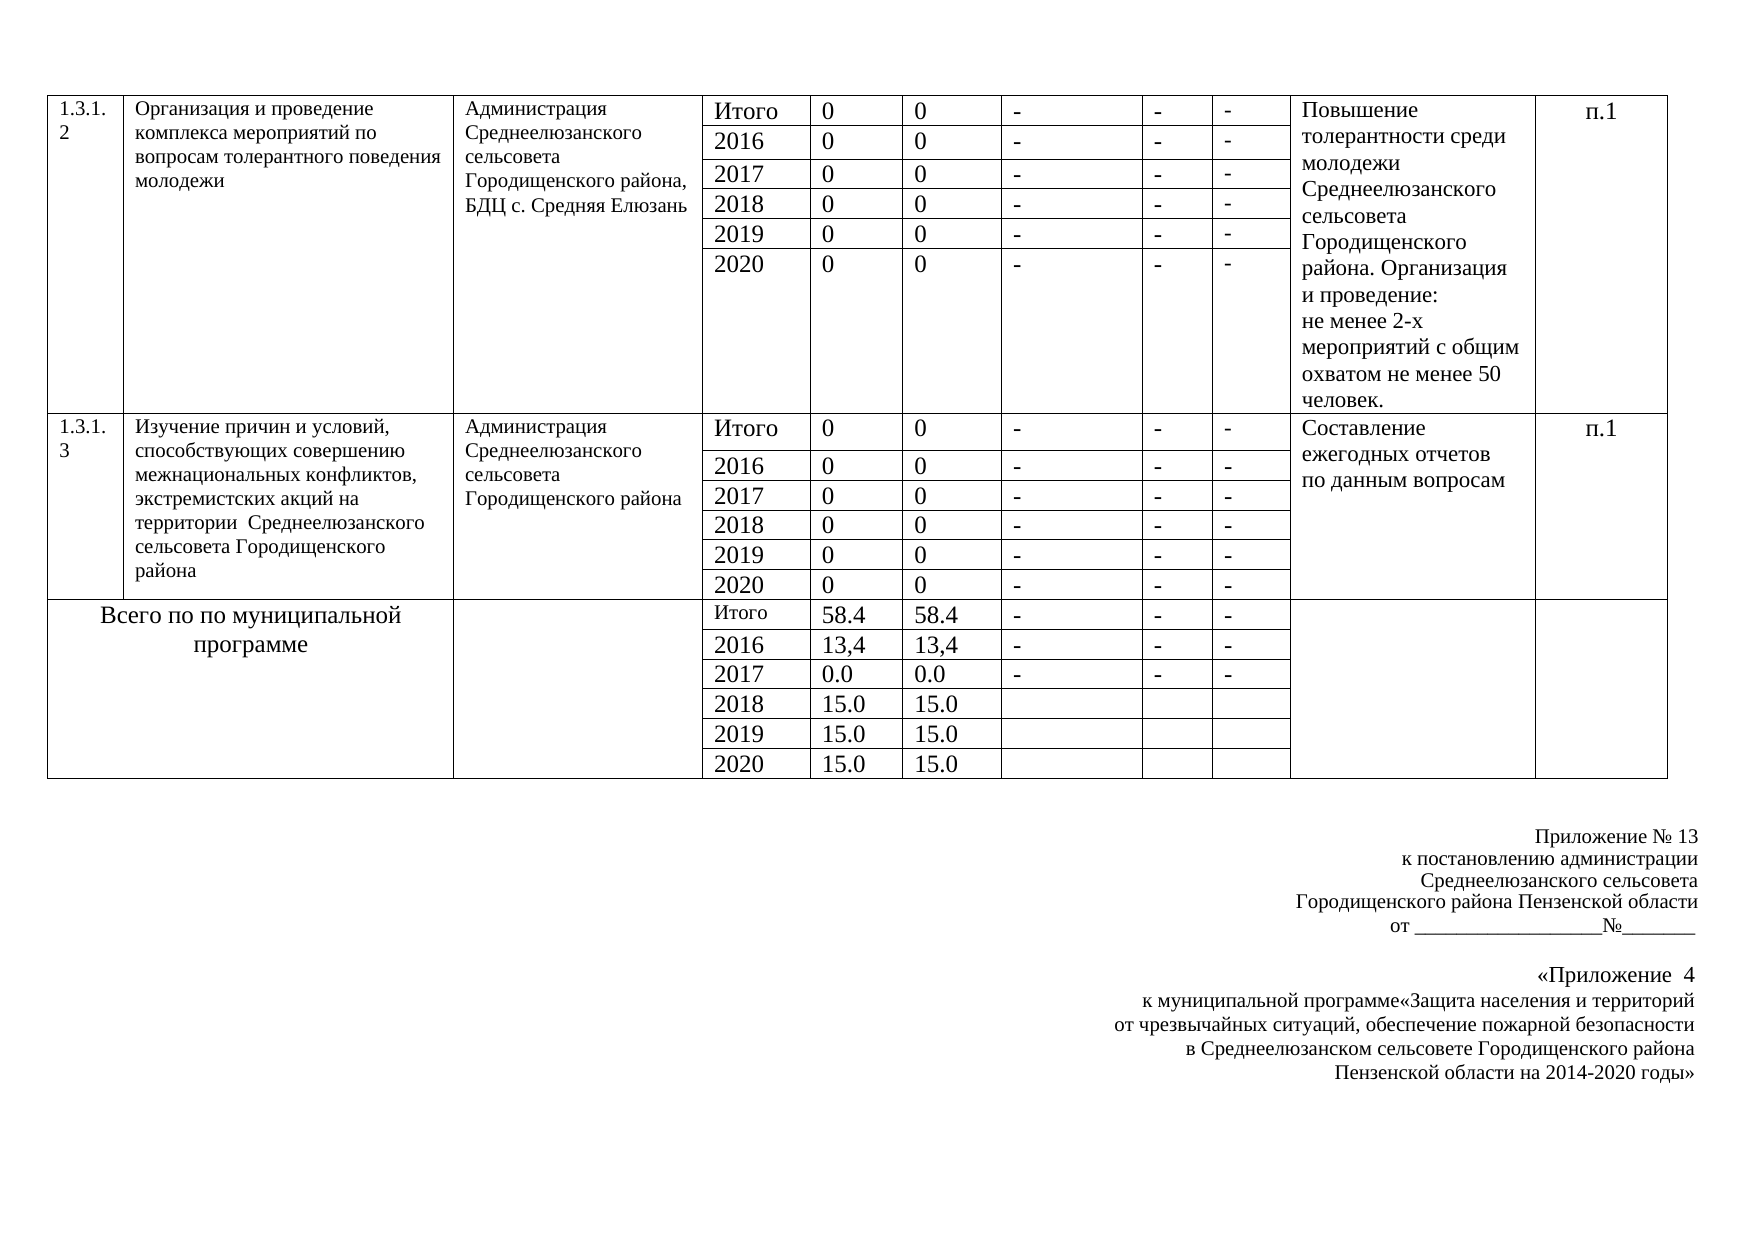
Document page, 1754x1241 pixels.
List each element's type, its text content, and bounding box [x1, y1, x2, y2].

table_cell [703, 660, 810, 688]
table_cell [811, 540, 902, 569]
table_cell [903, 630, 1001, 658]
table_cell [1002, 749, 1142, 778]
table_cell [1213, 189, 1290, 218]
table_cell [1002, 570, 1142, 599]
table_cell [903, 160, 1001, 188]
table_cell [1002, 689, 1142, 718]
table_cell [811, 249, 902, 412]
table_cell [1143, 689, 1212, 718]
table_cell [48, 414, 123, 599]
text Приложение № 13 [59, 827, 1698, 848]
text от __________________№_______ [153, 913, 1695, 937]
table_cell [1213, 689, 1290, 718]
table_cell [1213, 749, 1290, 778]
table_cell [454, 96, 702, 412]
text в Среднеелюзанском сельсовете Городищенского района [59, 1036, 1695, 1060]
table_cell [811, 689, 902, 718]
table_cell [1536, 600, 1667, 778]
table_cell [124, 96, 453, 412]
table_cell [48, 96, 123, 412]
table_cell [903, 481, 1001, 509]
text Среднеелюзанского сельсовета [59, 870, 1698, 891]
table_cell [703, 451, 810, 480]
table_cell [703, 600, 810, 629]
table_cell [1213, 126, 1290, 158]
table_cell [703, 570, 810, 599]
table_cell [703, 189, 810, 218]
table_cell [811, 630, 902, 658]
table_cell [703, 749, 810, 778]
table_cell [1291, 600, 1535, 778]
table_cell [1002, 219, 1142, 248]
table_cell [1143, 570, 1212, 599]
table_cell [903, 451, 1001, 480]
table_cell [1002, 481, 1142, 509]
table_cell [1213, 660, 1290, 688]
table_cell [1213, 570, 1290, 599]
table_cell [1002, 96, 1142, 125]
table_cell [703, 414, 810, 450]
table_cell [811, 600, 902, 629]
text к муниципальной программе«Защита населения и территорий [59, 987, 1695, 1012]
text от чрезвычайных ситуаций, обеспечение пожарной безопасности [59, 1012, 1695, 1036]
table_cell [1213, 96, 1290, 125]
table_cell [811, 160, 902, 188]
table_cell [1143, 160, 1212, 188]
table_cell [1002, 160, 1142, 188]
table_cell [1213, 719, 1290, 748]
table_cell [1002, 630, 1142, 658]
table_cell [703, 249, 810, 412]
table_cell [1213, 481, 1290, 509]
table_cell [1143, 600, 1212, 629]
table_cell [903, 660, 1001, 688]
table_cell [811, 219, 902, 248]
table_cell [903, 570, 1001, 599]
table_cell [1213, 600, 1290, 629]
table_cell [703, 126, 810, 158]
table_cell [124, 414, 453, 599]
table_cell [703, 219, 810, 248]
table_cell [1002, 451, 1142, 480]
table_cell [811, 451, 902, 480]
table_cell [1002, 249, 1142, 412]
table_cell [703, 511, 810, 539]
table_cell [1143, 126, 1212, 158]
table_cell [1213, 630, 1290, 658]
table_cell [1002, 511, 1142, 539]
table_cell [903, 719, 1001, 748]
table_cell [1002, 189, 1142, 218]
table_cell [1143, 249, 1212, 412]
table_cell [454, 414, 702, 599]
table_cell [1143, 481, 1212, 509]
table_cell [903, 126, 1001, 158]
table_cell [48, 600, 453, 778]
text к постановлению администрации [59, 848, 1698, 870]
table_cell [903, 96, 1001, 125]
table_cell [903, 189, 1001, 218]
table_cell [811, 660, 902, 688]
text «Приложение 4 [59, 961, 1695, 987]
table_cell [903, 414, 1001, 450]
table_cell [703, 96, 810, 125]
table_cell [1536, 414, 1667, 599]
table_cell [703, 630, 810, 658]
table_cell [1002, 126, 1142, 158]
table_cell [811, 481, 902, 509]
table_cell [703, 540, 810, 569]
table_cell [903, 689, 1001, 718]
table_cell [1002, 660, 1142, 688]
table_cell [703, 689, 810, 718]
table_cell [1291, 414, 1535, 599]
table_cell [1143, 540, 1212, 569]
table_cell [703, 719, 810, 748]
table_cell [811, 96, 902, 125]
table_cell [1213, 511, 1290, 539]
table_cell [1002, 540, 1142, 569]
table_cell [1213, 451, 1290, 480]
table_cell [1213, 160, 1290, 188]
text Пензенской области на 2014-2020 годы» [59, 1060, 1695, 1084]
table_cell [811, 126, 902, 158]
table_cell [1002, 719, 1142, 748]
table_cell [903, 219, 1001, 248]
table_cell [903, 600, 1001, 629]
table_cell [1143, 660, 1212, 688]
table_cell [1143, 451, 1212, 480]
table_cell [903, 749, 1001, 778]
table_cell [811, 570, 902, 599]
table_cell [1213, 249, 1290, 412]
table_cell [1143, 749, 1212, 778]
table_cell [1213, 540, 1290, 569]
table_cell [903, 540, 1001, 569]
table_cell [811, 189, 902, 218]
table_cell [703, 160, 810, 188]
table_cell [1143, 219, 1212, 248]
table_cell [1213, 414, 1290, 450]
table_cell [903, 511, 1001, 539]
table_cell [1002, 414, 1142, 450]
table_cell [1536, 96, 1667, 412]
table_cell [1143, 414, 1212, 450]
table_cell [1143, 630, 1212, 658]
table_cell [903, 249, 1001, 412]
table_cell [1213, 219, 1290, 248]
text Городищенского района Пензенской области [59, 891, 1698, 913]
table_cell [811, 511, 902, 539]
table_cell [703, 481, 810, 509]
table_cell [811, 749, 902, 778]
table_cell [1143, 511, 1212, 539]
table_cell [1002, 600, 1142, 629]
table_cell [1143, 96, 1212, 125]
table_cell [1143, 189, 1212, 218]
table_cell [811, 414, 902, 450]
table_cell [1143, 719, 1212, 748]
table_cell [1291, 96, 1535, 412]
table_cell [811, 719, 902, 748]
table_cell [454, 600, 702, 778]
